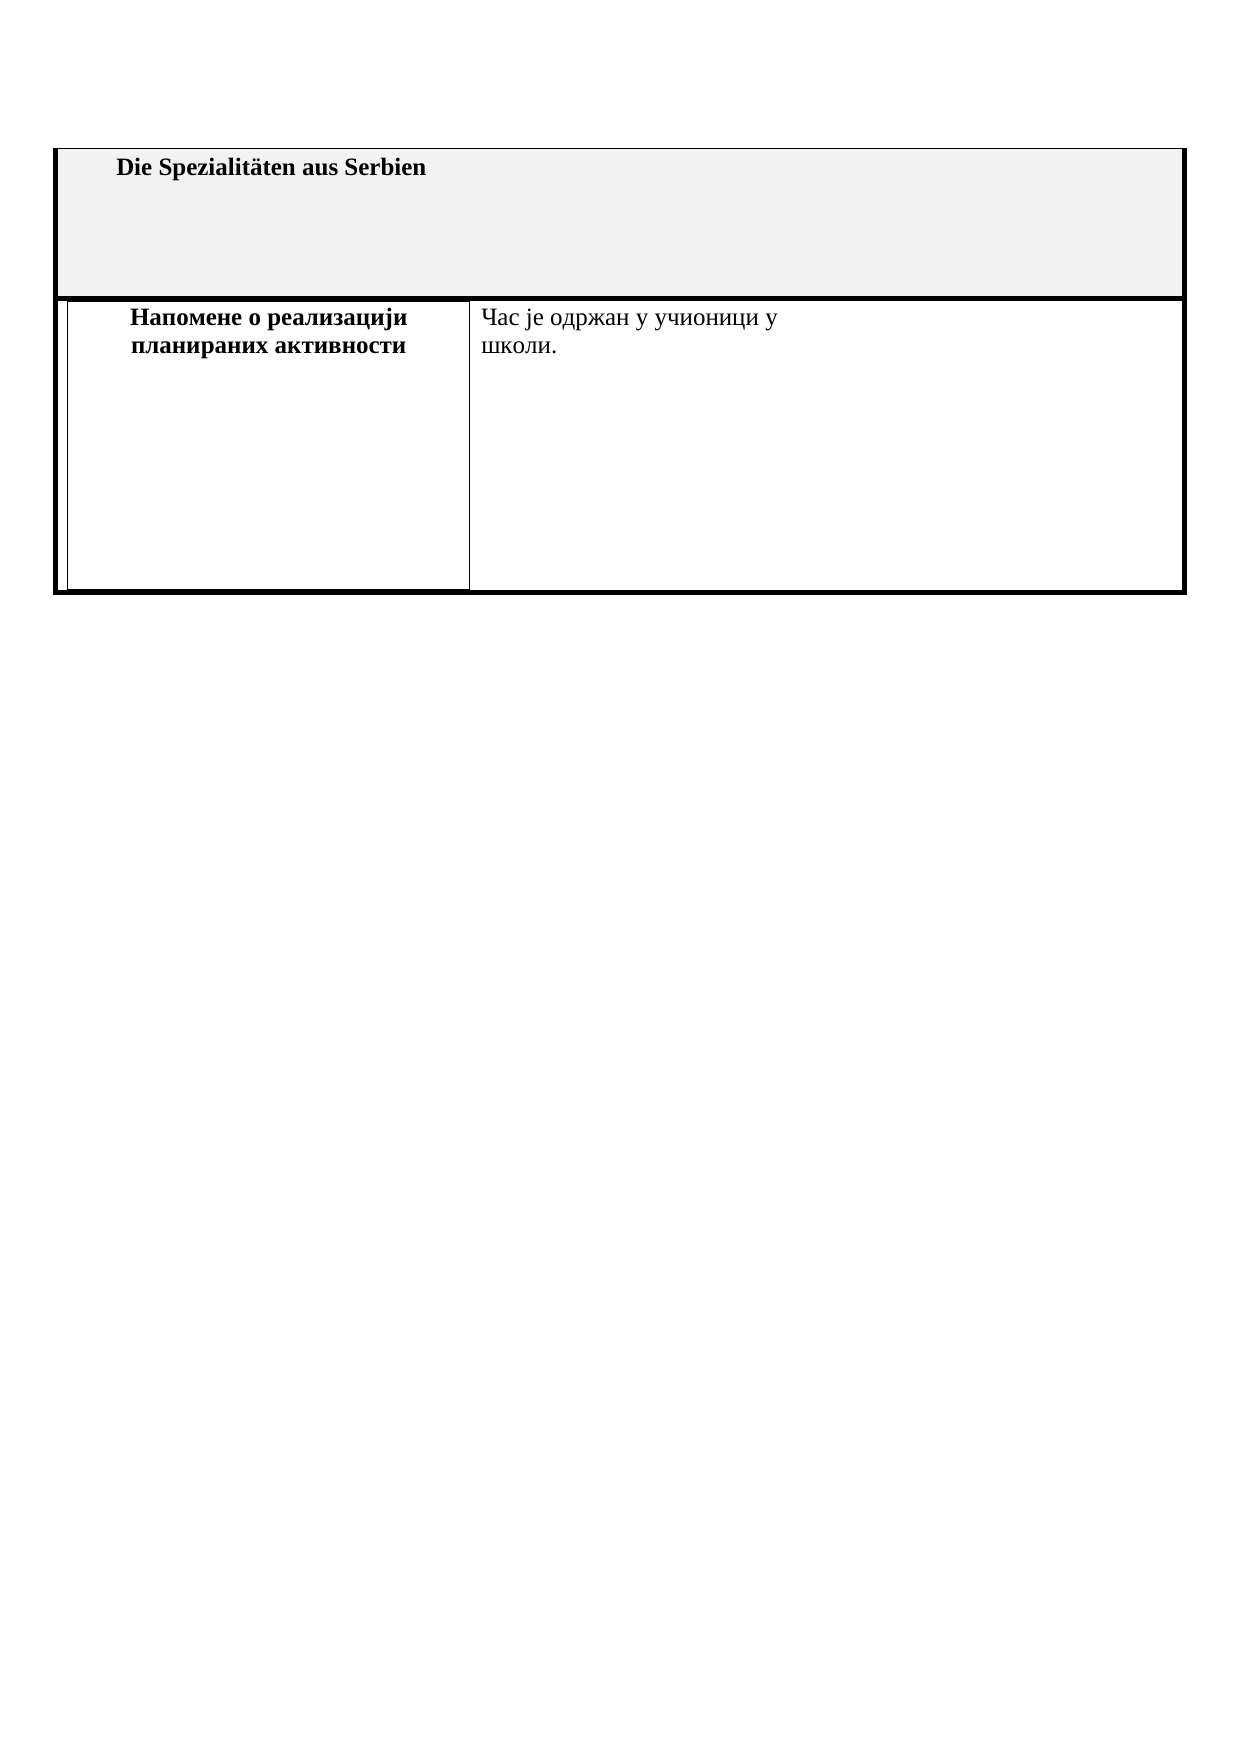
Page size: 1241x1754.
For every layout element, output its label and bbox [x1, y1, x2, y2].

table_cell [68, 302, 469, 589]
table_cell [470, 301, 1182, 590]
table_cell [58, 149, 1182, 296]
table_cell [58, 301, 67, 590]
